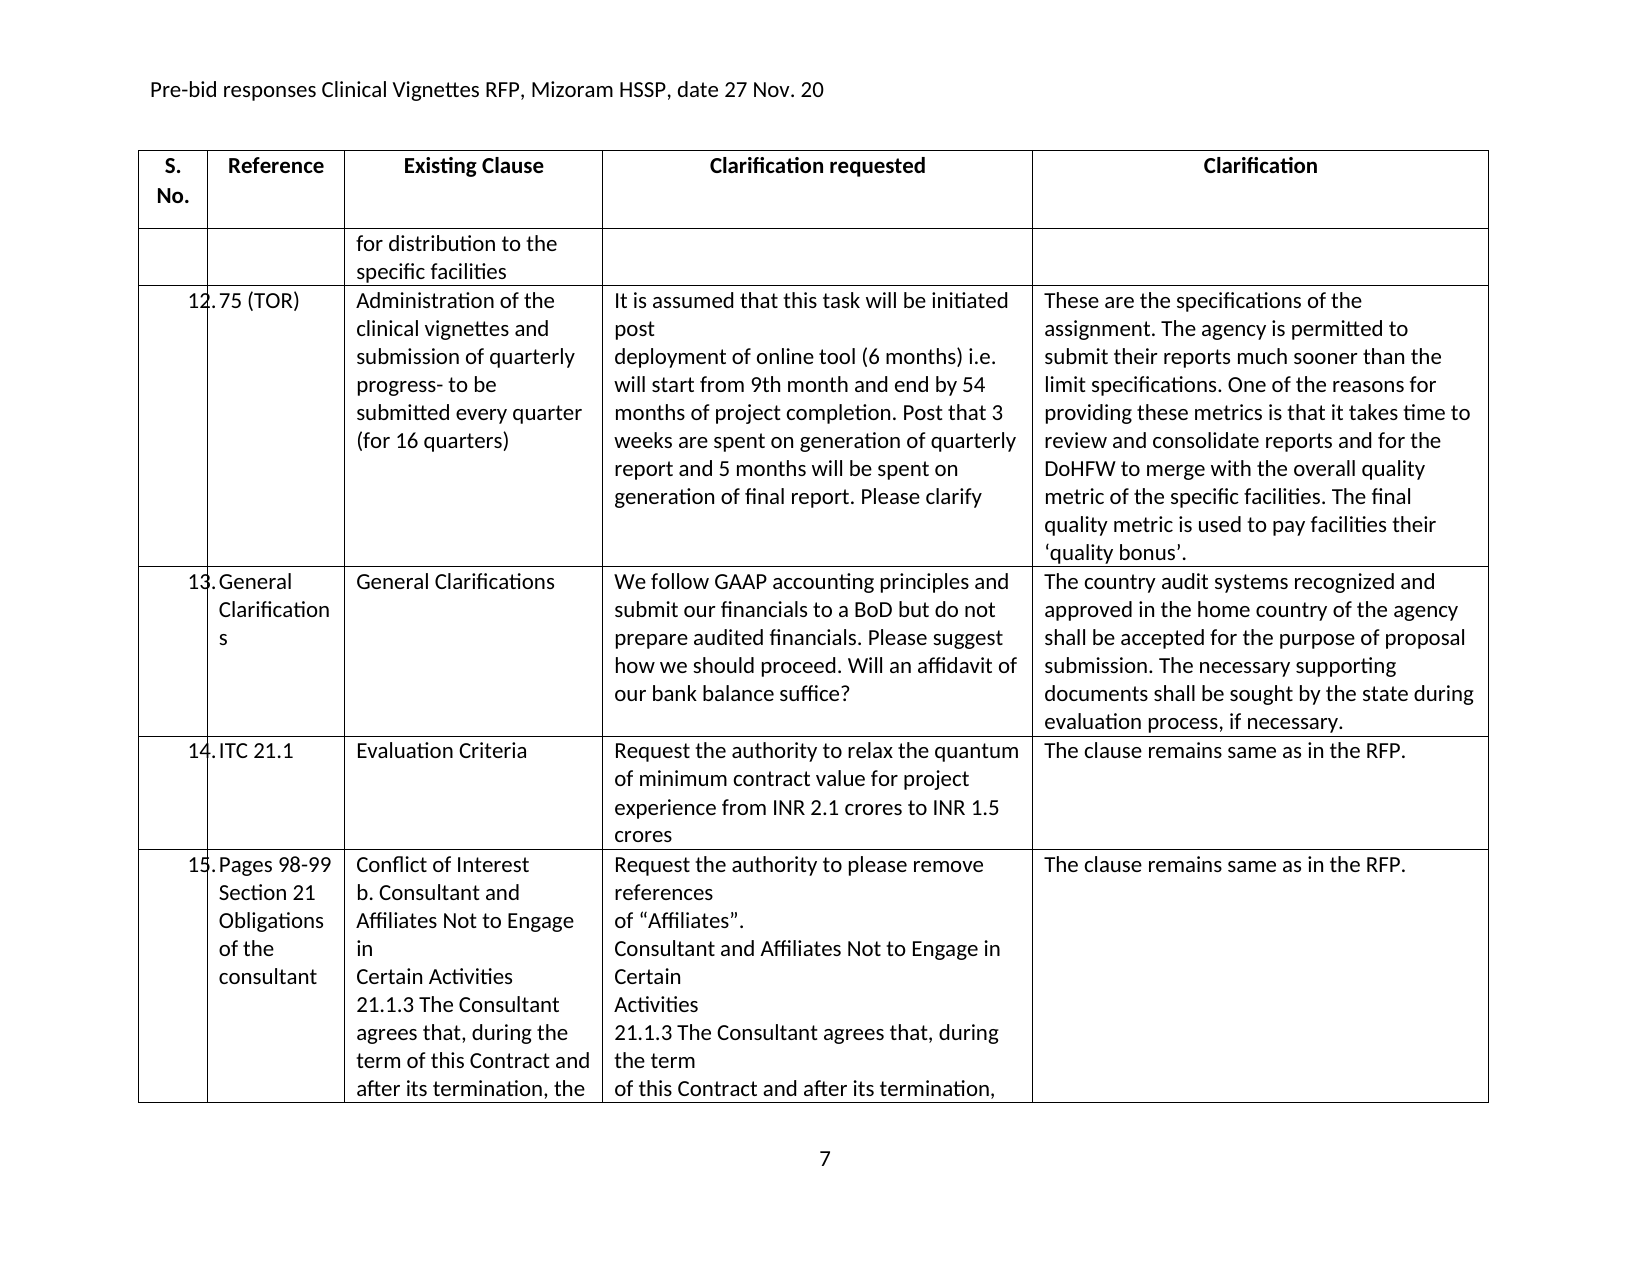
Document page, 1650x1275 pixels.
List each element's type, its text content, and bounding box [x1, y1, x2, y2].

table_cell [139, 850, 207, 1102]
table_cell We follow GAAP accounting principles and submit our financials to a BoD but do not prepare audited financials. Please suggest how we should proceed. Will an affidavit of our bank balance suffice? [603, 567, 1032, 736]
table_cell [603, 850, 1032, 1102]
table_cell General Clarifications [345, 567, 602, 736]
table_cell [139, 567, 207, 736]
table_cell [139, 229, 207, 285]
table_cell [345, 229, 602, 285]
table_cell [208, 850, 344, 1102]
table_cell 75 (TOR) [208, 286, 344, 566]
table_cell These are the specifications of the assignment. The agency is permitted to submit their reports much sooner than the limit specifications. One of the reasons for providing these metrics is that it takes time to review and consolidate reports and for the DoHFW to merge with the overall quality metric of the specific facilities. The final quality metric is used to pay facilities their ‘quality bonus’. [1033, 286, 1488, 566]
table_header S. No. [139, 151, 207, 228]
table_header Clarification [1033, 151, 1488, 228]
table_cell Administration of the clinical vignettes and submission of quarterly progress- to be submitted every quarter (for 16 quarters) [345, 286, 602, 566]
table_header Existing Clause [345, 151, 602, 228]
table_cell [139, 737, 207, 849]
table_cell It is assumed that this task will be initiated post deployment of online tool (6 months) i.e. will start from 9th month and end by 54 months of project completion. Post that 3 weeks are spent on generation of quarterly report and 5 months will be spent on generation of final report. Please clarify [603, 286, 1032, 566]
table_cell The country audit systems recognized and approved in the home country of the agency shall be accepted for the purpose of proposal submission. The necessary supporting documents shall be sought by the state during evaluation process, if necessary. [1033, 567, 1488, 736]
table_cell The clause remains same as in the RFP. [1033, 737, 1488, 849]
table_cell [208, 229, 344, 285]
table_header Reference [208, 151, 344, 228]
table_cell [1033, 229, 1488, 285]
table_cell Evaluation Criteria [345, 737, 602, 849]
table_cell The clause remains same as in the RFP. [1033, 850, 1488, 1102]
table_cell [139, 286, 207, 566]
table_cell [603, 229, 1032, 285]
table_header Clarification requested [603, 151, 1032, 228]
table_cell ITC 21.1 [208, 737, 344, 849]
table_cell Request the authority to relax the quantum of minimum contract value for project experience from INR 2.1 crores to INR 1.5 crores [603, 737, 1032, 849]
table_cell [345, 850, 602, 1102]
table_cell General Clarifications [208, 567, 344, 736]
